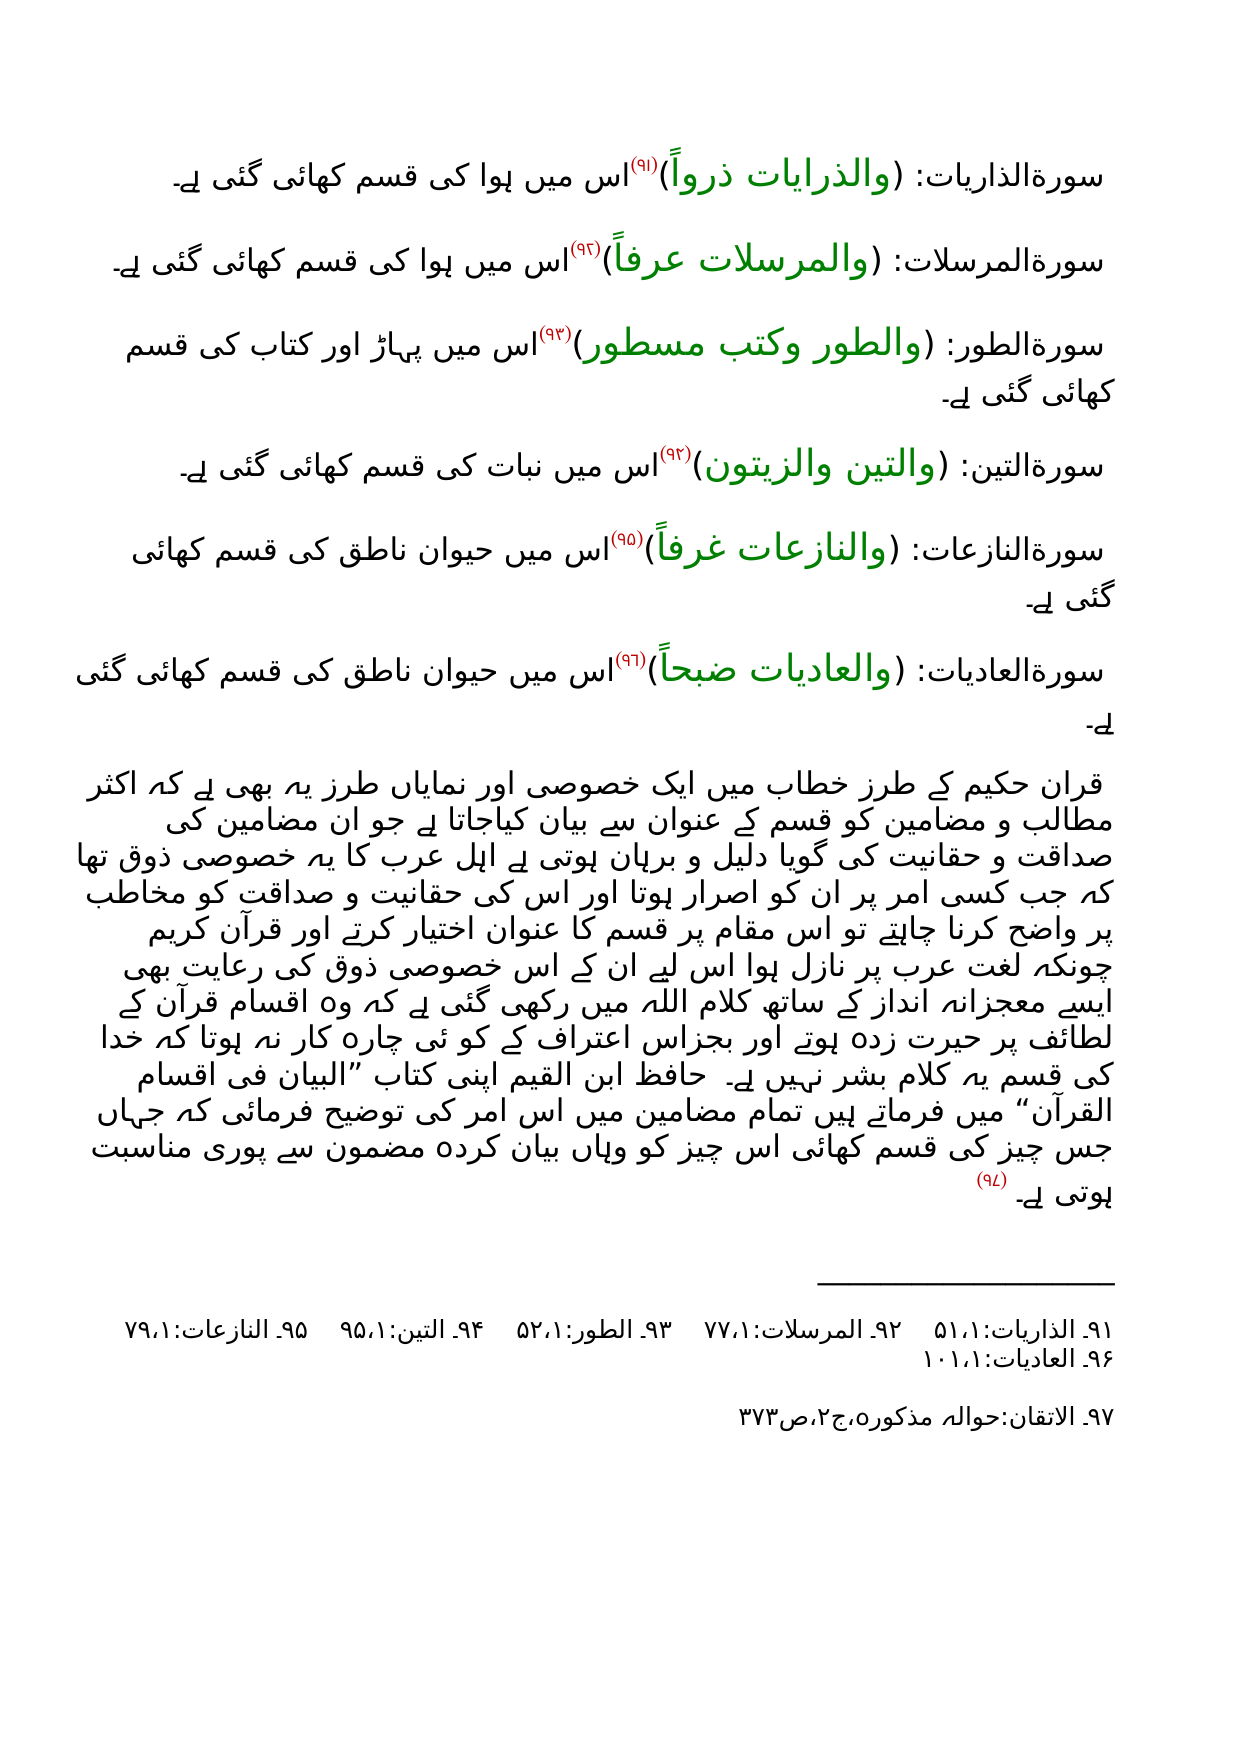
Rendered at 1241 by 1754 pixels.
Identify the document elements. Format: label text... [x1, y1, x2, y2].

text سورةالتین: (والتین والزیتون)(۹۴)اس میں نبات کی قسم کھائی گئی ہے۔ [72, 439, 1114, 494]
text ___________________ [72, 1249, 1114, 1286]
text سورةالعادیات: (والعادیات ضبحاً)(۹۶)اس میں حیوان ناطق کی قسم کھائی گئی ہے۔ [72, 644, 1114, 736]
text ۹۱۔ الذاریات:۵۱،۱ ۹۲۔ المرسلات:۷۷،۱ ۹۳۔ الطور:۵۲،۱ ۹۴۔ التین:۹۵،۱ ۹۵۔ النازعات:۷۹،۱ ۹۶۔ العادیات:۱۰۱،۱ [72, 1315, 1114, 1373]
text سورةالطور: (والطور وکتب مسطور)(۹۳)اس میں پہاڑ اور کتاب کی قسم کھائی گئی ہے۔ [72, 318, 1114, 410]
text قران حکیم کے طرز خطاب میں ایک خصوصی اور نمایاں طرز یہ بھی ہے کہ اکثر مطالب و مضامین کو قسم کے عنوان سے بیان کیاجاتا ہے جو ان مضامین کی صداقت و حقانیت کی گویا دلیل و برہان ہوتی ہے اہل عرب کا یہ خصوصی ذوق تھا کہ جب کسی امر پر ان کو اصرار ہوتا اور اس کی حقانیت و صداقت کو مخاطب پر واضح کرنا چاہتے تو اس مقام پر قسم کا عنوان اختیار کرتے اور قرآن کریم چونکہ لغت عرب پر نازل ہوا اس لیے ان کے اس خصوصی ذوق کی رعایت بھی ایسے معجزانہ انداز کے ساتھ کلام اللہ میں رکھی گئی ہے کہ وہ اقسام قرآن کے لطائف پر حیرت زدہ ہوتے اور بجزاس اعتراف کے کو ئی چارہ کار نہ ہوتا کہ خدا کی قسم یہ کلام بشر نہیں ہے۔ حافظ ابن القیم اپنی کتاب ”البیان فی اقسام القرآن“ میں فرماتے ہیں تمام مضامین میں اس امر کی توضیح فرمائی کہ جہاں جس چیز کی قسم کھائی اس چیز کو وہاں بیان کردہ مضمون سے پوری مناسبت ہوتی ہے۔ (۹۷) [72, 765, 1114, 1220]
text سورةالنازعات: (والنازعات غرفاً)(۹۵)اس میں حیوان ناطق کی قسم کھائی گئی ہے۔ [72, 523, 1114, 615]
text سورةالذاریات: (والذرایات ذرواً)(۹۱)اس میں ہوا کی قسم کھائی گئی ہے۔ [72, 149, 1114, 204]
text ۹۷۔ الاتقان:حوالہ مذکورہ،ج۲،ص۳۷۳ [72, 1402, 1114, 1432]
text سورةالمرسلات: (والمرسلات عرفاً)(۹۲)اس میں ہوا کی قسم کھائی گئی ہے۔ [72, 234, 1114, 289]
